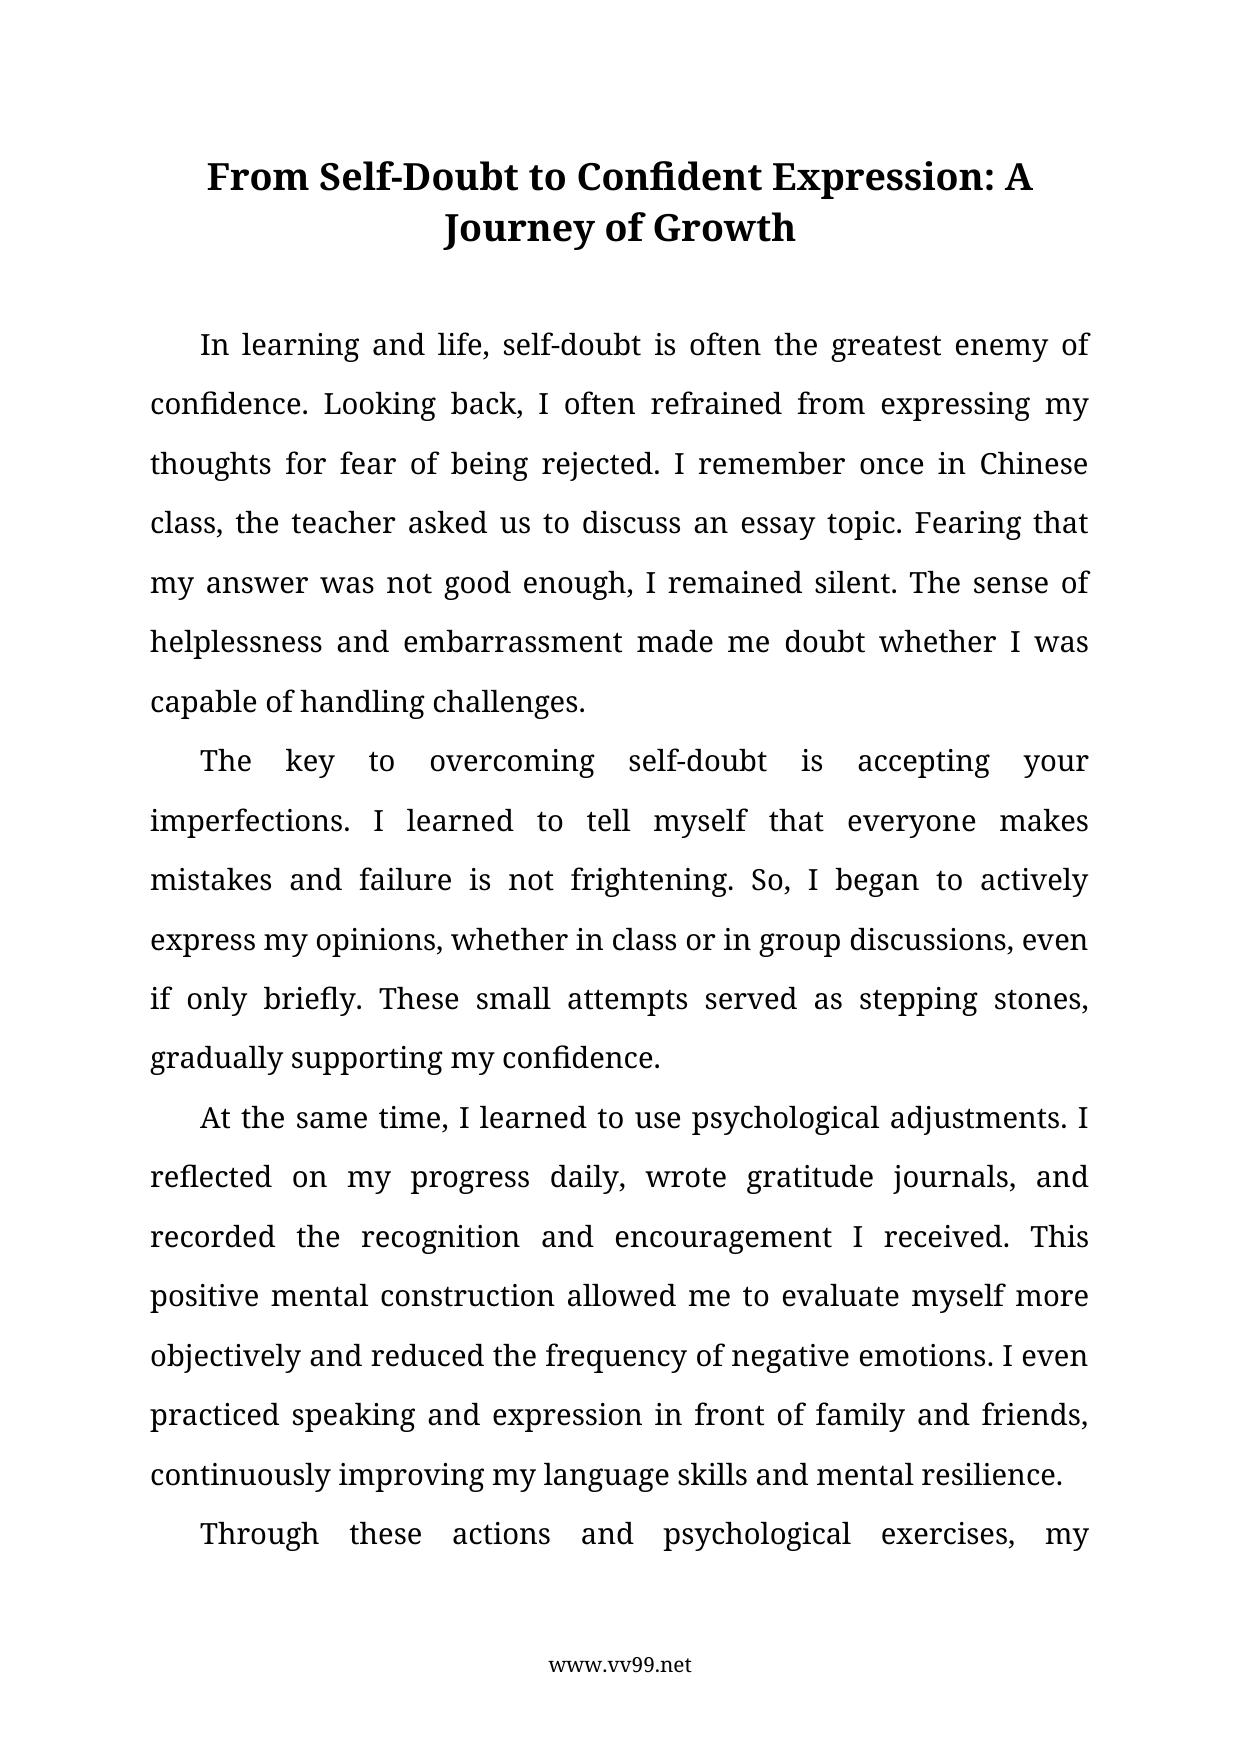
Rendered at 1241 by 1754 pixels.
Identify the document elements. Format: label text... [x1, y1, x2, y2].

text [150, 1513, 1090, 1553]
subtitle From Self-Doubt to Confident Expression: A Journey of Growth [150, 150, 1090, 252]
text The key to overcoming self-doubt is accepting your imperfections. I learned to tell myself that everyone makes mistakes and failure is not frightening. So, I began to actively express my opinions, whether in class or in group discussions, even if only briefly. These small attempts served as stepping stones, gradually supporting my confidence. [150, 740, 1090, 1077]
text At the same time, I learned to use psychological adjustments. I reflected on my progress daily, wrote gratitude journals, and recorded the recognition and encouragement I received. This positive mental construction allowed me to evaluate myself more objectively and reduced the frequency of negative emotions. I even practiced speaking and expression in front of family and friends, continuously improving my language skills and mental resilience. [150, 1097, 1090, 1494]
text In learning and life, self-doubt is often the greatest enemy of confidence. Looking back, I often refrained from expressing my thoughts for fear of being rejected. I remember once in Chinese class, the teacher asked us to discuss an essay topic. Fearing that my answer was not good enough, I remained silent. The sense of helplessness and embarrassment made me doubt whether I was capable of handling challenges. [150, 324, 1090, 721]
